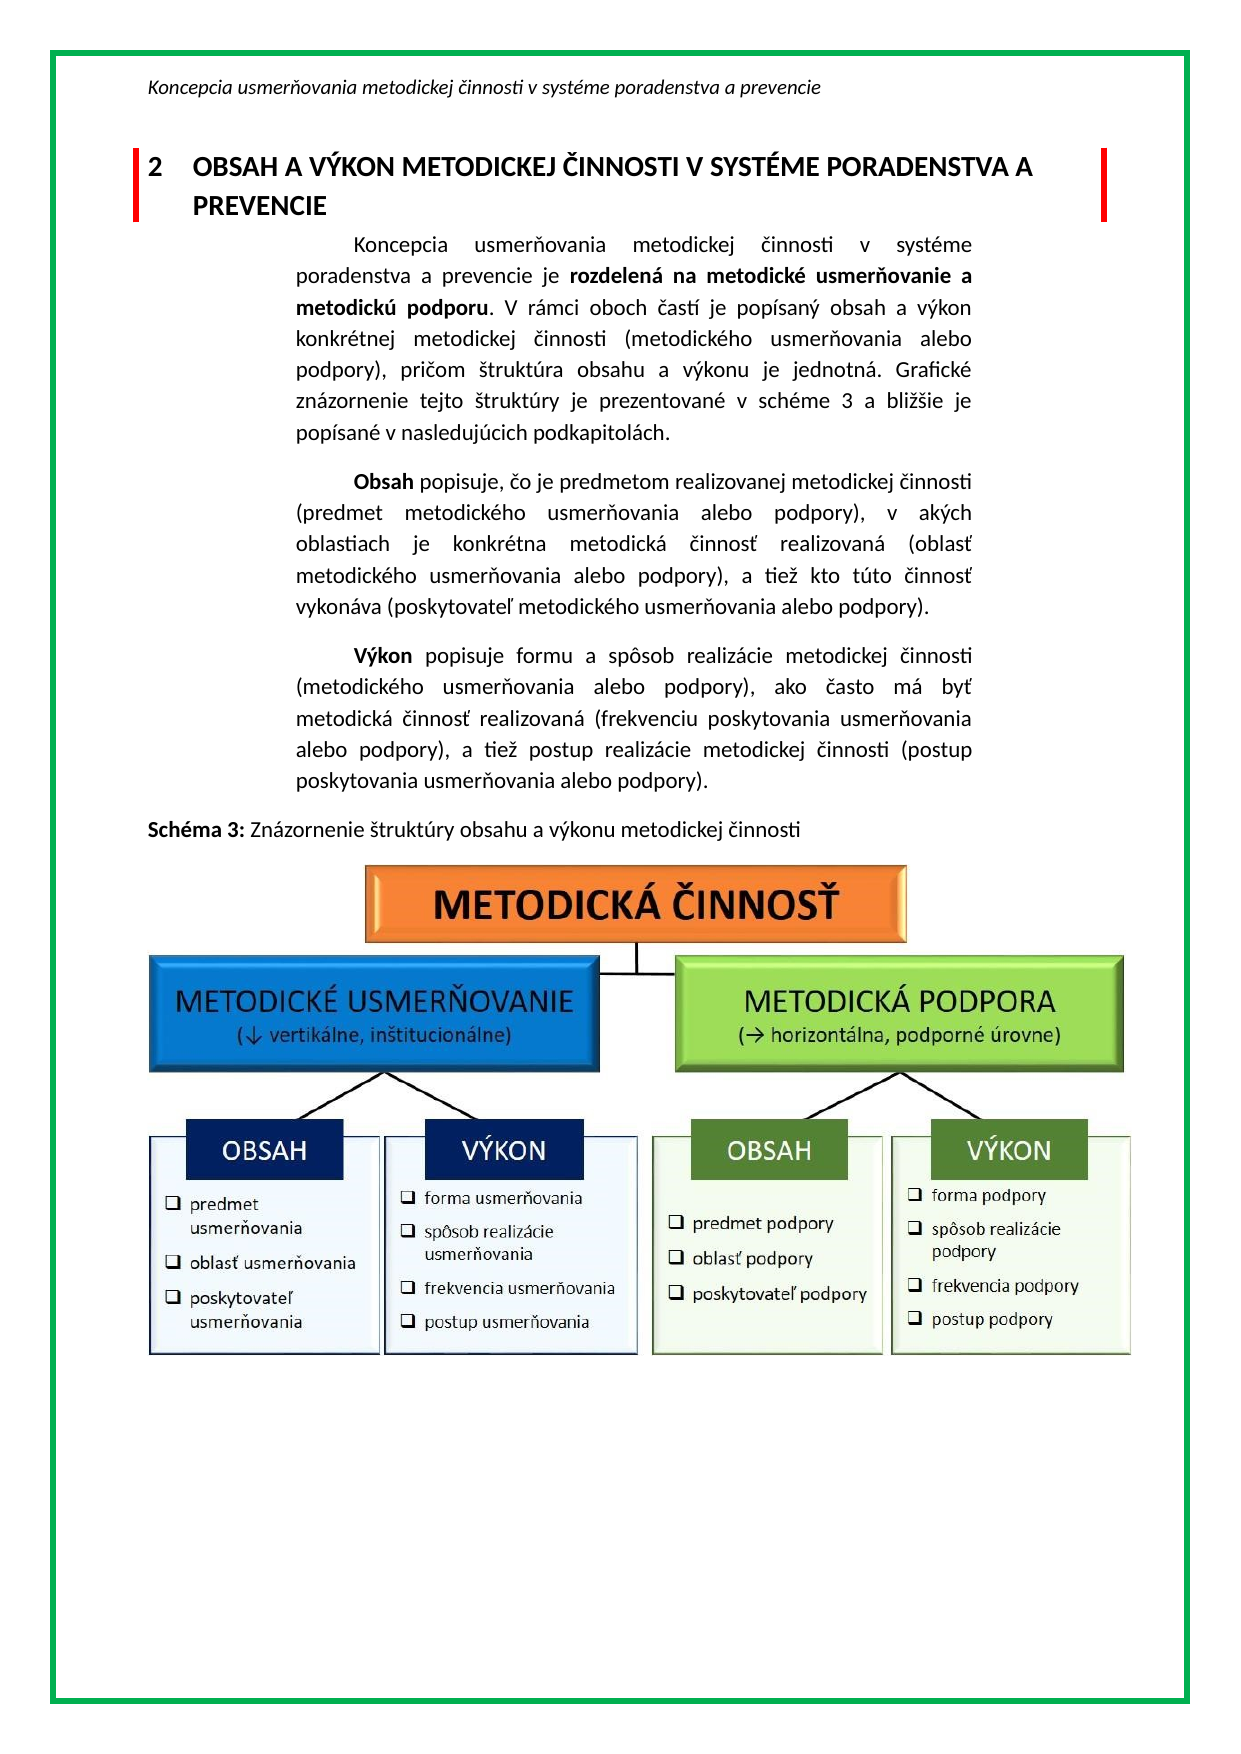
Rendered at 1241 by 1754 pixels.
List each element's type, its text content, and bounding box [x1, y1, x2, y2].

text Obsah popisuje, čo je predmetom realizovanej metodickej činnosti (predmet metodického usmerňovania alebo podpory), v akých oblastiach je konkrétna metodická činnosť realizovaná (oblasť metodického usmerňovania alebo podpory), a tiež kto túto činnosť vykonáva (poskytovateľ metodického usmerňovania alebo podpory). [296, 467, 973, 620]
picture [147, 864, 1132, 1356]
text Výkon popisuje formu a spôsob realizácie metodickej činnosti (metodického usmerňovania alebo podpory), ako často má byť metodická činnosť realizovaná (frekvenciu poskytovania usmerňovania alebo podpory), a tiež postup realizácie metodickej činnosti (postup poskytovania usmerňovania alebo podpory). [296, 641, 973, 794]
text Schéma 3: Znázornenie štruktúry obsahu a výkonu metodickej činnosti [148, 815, 1093, 843]
subtitle Obsah a výkon metodickej činnosti v systéme poradenstva a prevencie [148, 148, 1092, 222]
text Koncepcia usmerňovania metodickej činnosti v systéme poradenstva a prevencie je rozdelená na metodické usmerňovanie a metodickú podporu. V rámci oboch častí je popísaný obsah a výkon konkrétnej metodickej činnosti (metodického usmerňovania alebo podpory), pričom štruktúra obsahu a výkonu je jednotná. Grafické znázornenie tejto štruktúry je prezentované v schéme 3 a bližšie je popísané v nasledujúcich podkapitolách. [296, 230, 973, 446]
